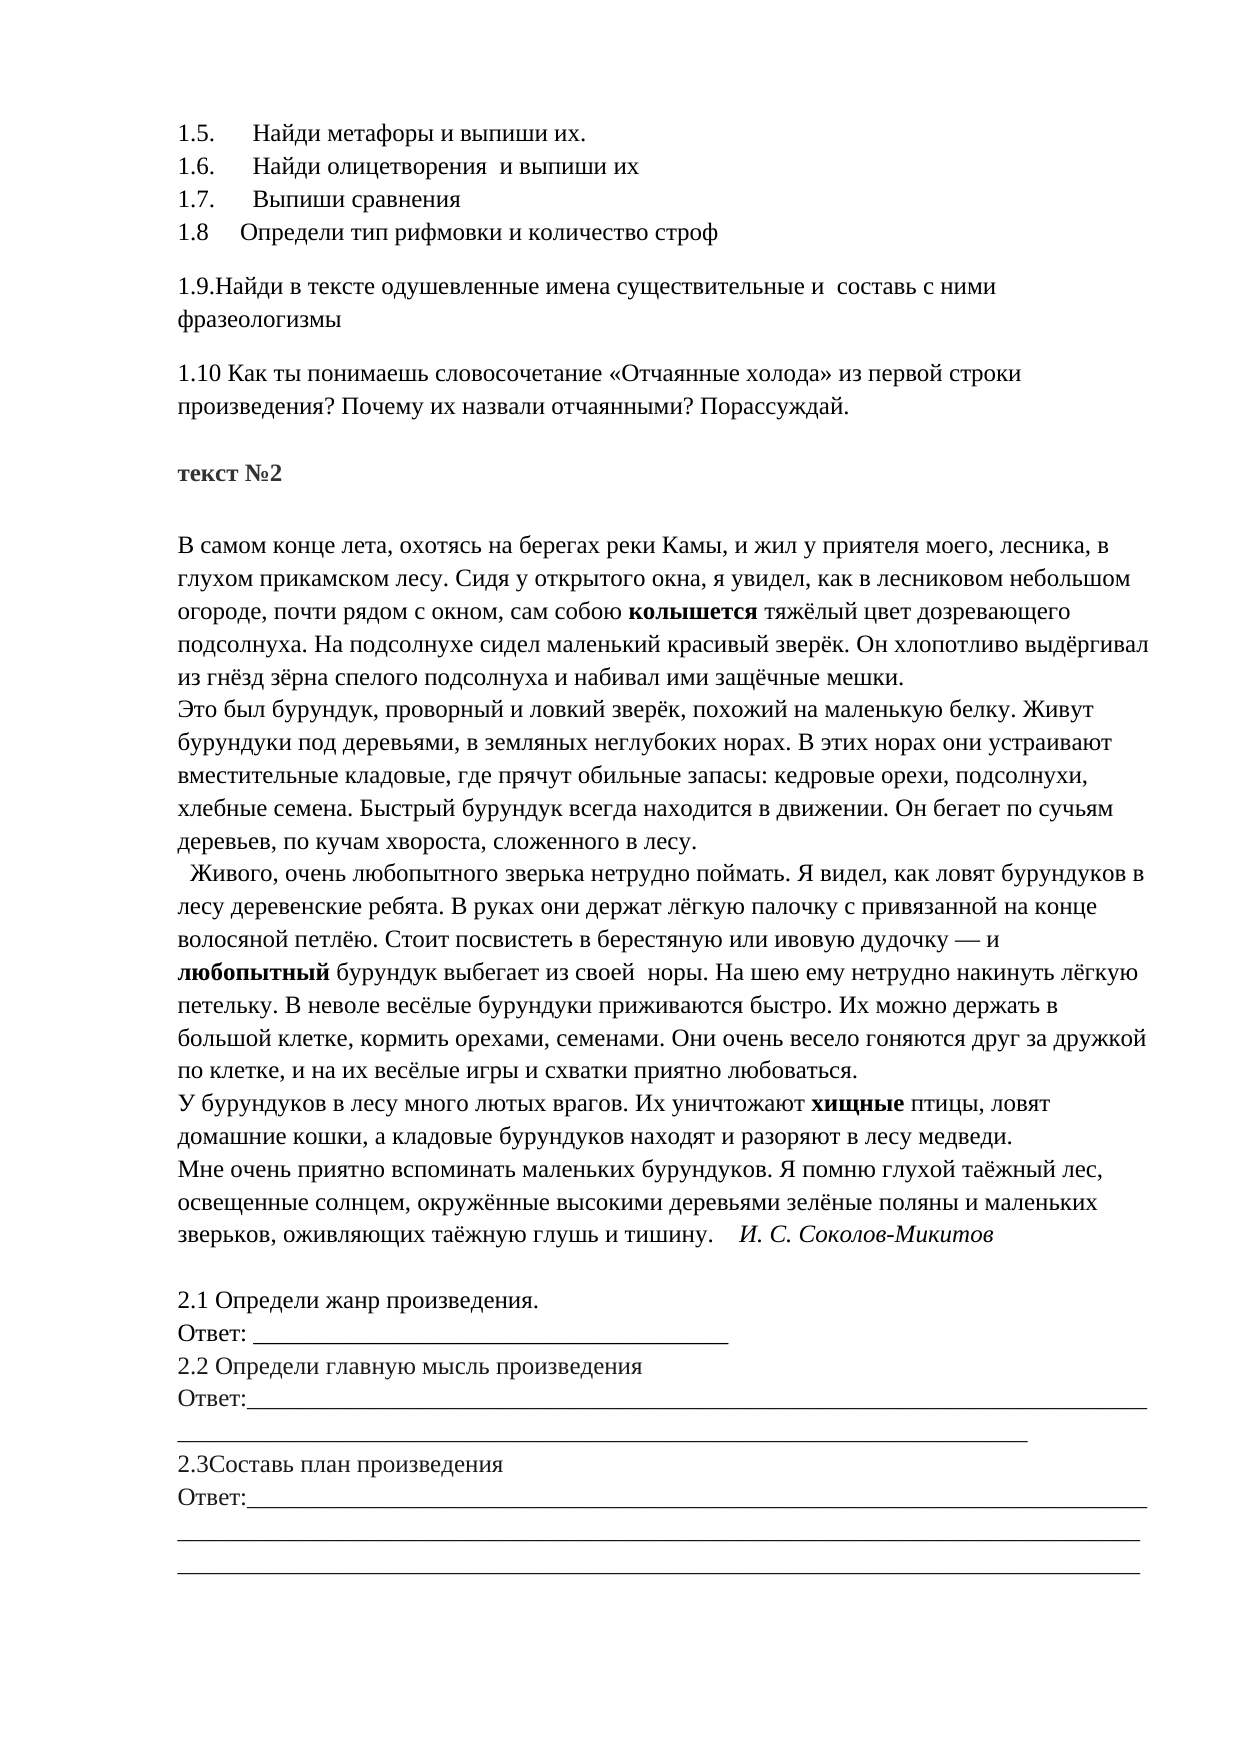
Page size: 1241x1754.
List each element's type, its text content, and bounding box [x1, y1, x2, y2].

text 1.10 Как ты понимаешь словосочетание «Отчаянные холода» из первой строки произведения? Почему их назвали отчаянными? Порассуждай. [177, 358, 1152, 420]
text 2.1 Определи жанр произведения. [177, 1248, 1152, 1314]
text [177, 1478, 1152, 1576]
text 2.2 Определи главную мысль произведения Ответ:____________________________________________________________________________________________________________________________________________ [177, 1347, 1152, 1445]
text Живого, очень любопытного зверька нетрудно поймать. Я видел, как ловят бурундуков в лесу деревенские ребята. В руках они держат лёгкую палочку с привязанной на конце волосяной петлёю. Стоит посвистеть в берестяную или ивовую дудочку — и любопытный бурундук выбегает из своей норы. На шею ему нетрудно накинуть лёгкую петельку. В неволе весёлые бурундуки приживаются быстро. Их можно держать в большой клетке, кормить орехами, семенами. Они очень весело гоняются друг за дружкой по клетке, и на их весёлые игры и схватки приятно любоваться. [177, 854, 1152, 1084]
text В самом конце лета, охотясь на берегах реки Камы, и жил у приятеля моего, лесника, в глухом прикамском лесу. Сидя у открытого окна, я увидел, как в лесниковом небольшом огороде, почти рядом с окном, сам собою колышется тяжёлый цвет дозревающего подсолнуха. На подсолнухе сидел маленький красивый зверёк. Он хлопотливо выдёргивал из гнёзд зёрна спелого подсолнуха и набивал ими защёчные мешки. [177, 526, 1152, 690]
text Это был бурундук, проворный и ловкий зверёк, похожий на маленькую белку. Живут бурундуки под деревьями, в земляных неглубоких норах. В этих норах они устраивают вместительные кладовые, где прячут обильные запасы: кедровые орехи, подсолнухи, хлебные семена. Быстрый бурундук всегда находится в движении. Он бегает по сучьям деревьев, по кучам хвороста, сложенного в лесу. [177, 690, 1152, 854]
list Найди олицетворения и выпиши их [177, 151, 1152, 180]
list Выпиши сравнения [177, 184, 1152, 213]
text 1.8 Определи тип рифмовки и количество строф [177, 217, 1152, 246]
text текст №2 [177, 445, 1152, 487]
text 1.9.Найди в тексте одушевленные имена существительные и составь с ними фразеологизмы [177, 271, 1152, 333]
list Найди метафоры и выпиши их. [177, 118, 1152, 147]
text 2.3Составь план произведения [177, 1445, 1152, 1478]
text У бурундуков в лесу много лютых врагов. Их уничтожают хищные птицы, ловят домашние кошки, а кладовые бурундуков находят и разоряют в лесу медведи. [177, 1084, 1152, 1150]
text Ответ: ______________________________________ [177, 1314, 1152, 1347]
text Мне очень приятно вспоминать маленьких бурундуков. Я помню глухой таёжный лес, освещенные солнцем, окружённые высокими деревьями зелёные поляны и маленьких зверьков, оживляющих таёжную глушь и тишину. И. С. Соколов-Микитов [177, 1150, 1152, 1248]
